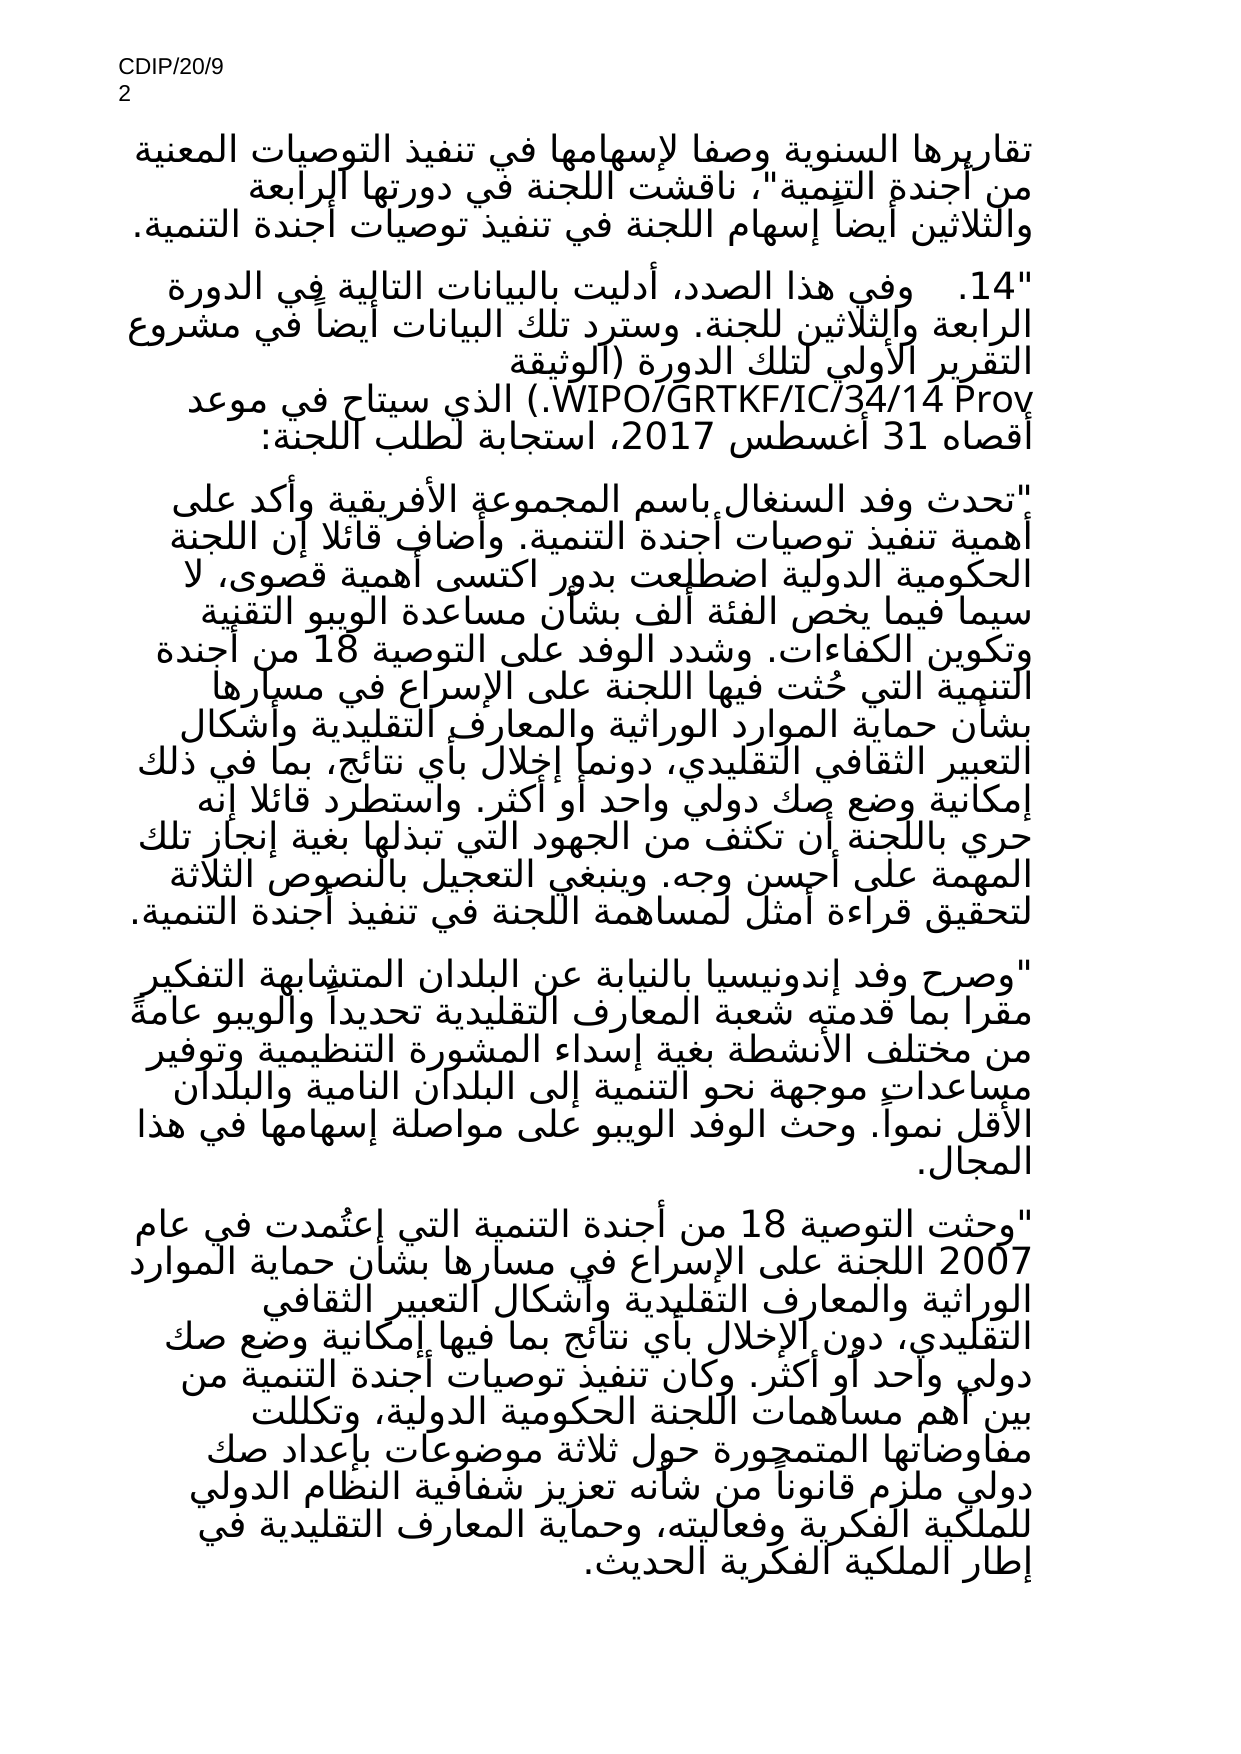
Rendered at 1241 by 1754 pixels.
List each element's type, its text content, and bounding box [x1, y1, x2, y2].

text "وحثت التوصية 18 من أجندة التنمية التي اعتُمدت في عام 2007 اللجنة على الإسراع في مسارها بشأن حماية الموارد الوراثية والمعارف التقليدية وأشكال التعبير الثقافي التقليدي، دون الإخلال بأي نتائج بما فيها إمكانية وضع صك دولي واحد أو أكثر. وكان تنفيذ توصيات أجندة التنمية من بين أهم مساهمات اللجنة الحكومية الدولية، وتكللت مفاوضاتها المتمحورة حول ثلاثة موضوعات بإعداد صك دولي ملزم قانوناً من شأنه تعزيز شفافية النظام الدولي للملكية الفكرية وفعاليته، وحماية المعارف التقليدية في إطار الملكية الفكرية الحديث. [118, 1207, 1033, 1582]
text "14. وفي هذا الصدد، أدليت بالبيانات التالية في الدورة الرابعة والثلاثين للجنة. وسترد تلك البيانات أيضاً في مشروع التقرير الأولي لتلك الدورة (الوثيقةWIPO/GRTKF/IC/34/14 Prov.) الذي سيتاح في موعد أقصاه 31 أغسطس 2017، استجابة لطلب اللجنة: [118, 270, 1033, 457]
text "وصرح وفد إندونيسيا بالنيابة عن البلدان المتشابهة التفكير مقرا بما قدمته شعبة المعارف التقليدية تحديداً والويبو عامةً من مختلف الأنشطة بغية إسداء المشورة التنظيمية وتوفير مساعدات موجهة نحو التنمية إلى البلدان النامية والبلدان الأقل نمواً. وحث الوفد الويبو على مواصلة إسهامها في هذا المجال. [118, 957, 1033, 1182]
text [118, 132, 1033, 245]
text "تحدث وفد السنغال باسم المجموعة الأفريقية وأكد على أهمية تنفيذ توصيات أجندة التنمية. وأضاف قائلا إن اللجنة الحكومية الدولية اضطلعت بدور اكتسى أهمية قصوى، لا سيما فيما يخص الفئة ألف بشأن مساعدة الويبو التقنية وتكوين الكفاءات. وشدد الوفد على التوصية 18 من أجندة التنمية التي حُثت فيها اللجنة على الإسراع في مسارها بشأن حماية الموارد الوراثية والمعارف التقليدية وأشكال التعبير الثقافي التقليدي، دونما إخلال بأي نتائج، بما في ذلك إمكانية وضع صك دولي واحد أو أكثر. واستطرد قائلا إنه حري باللجنة أن تكثف من الجهود التي تبذلها بغية إنجاز تلك المهمة على أحسن وجه. وينبغي التعجيل بالنصوص الثلاثة لتحقيق قراءة أمثل لمساهمة اللجنة في تنفيذ أجندة التنمية. [118, 482, 1033, 932]
